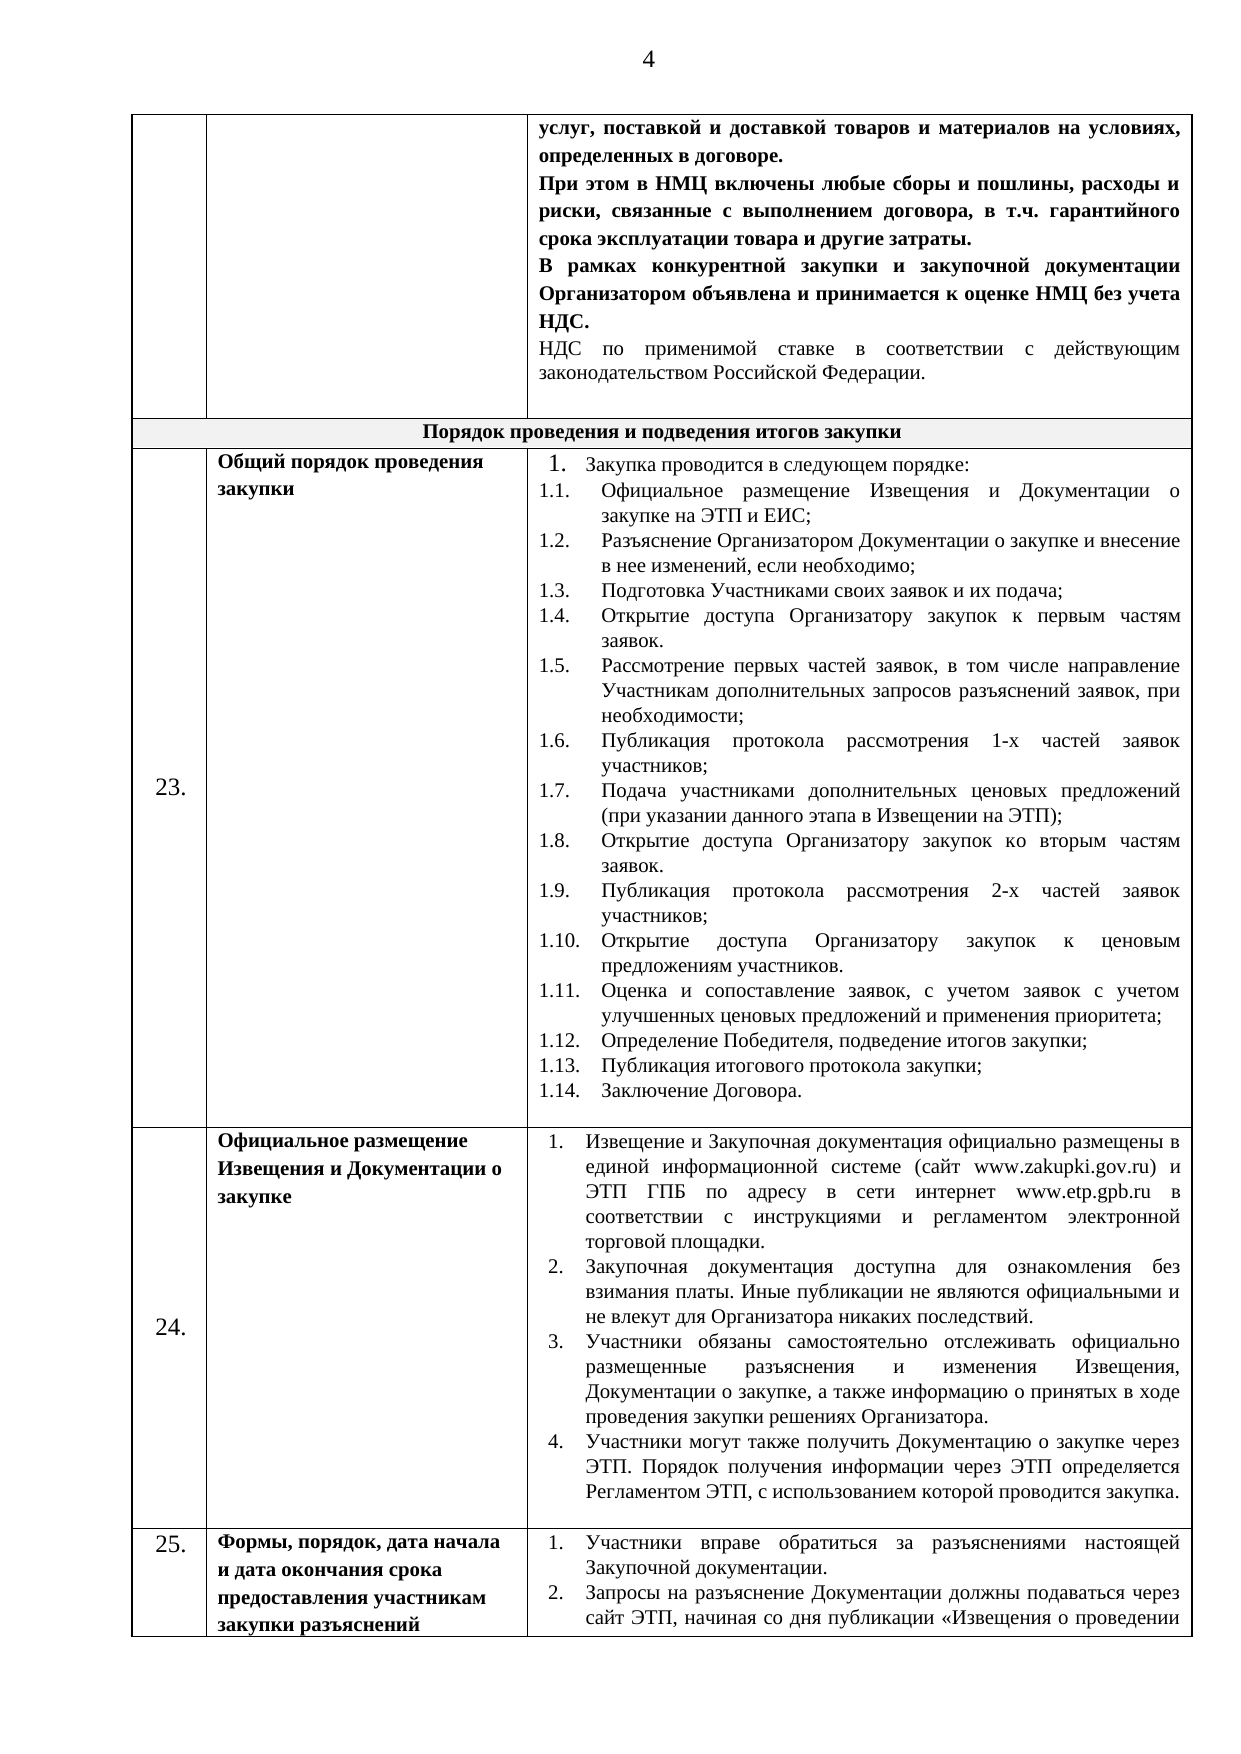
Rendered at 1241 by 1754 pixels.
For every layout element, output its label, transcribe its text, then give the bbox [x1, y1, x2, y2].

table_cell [528, 1529, 1191, 1636]
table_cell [207, 115, 527, 418]
table_cell [133, 1529, 206, 1636]
table_cell Общий порядок проведения закупки [207, 449, 527, 1127]
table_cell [207, 1529, 527, 1636]
table_cell [133, 1128, 206, 1528]
table_cell Извещение и Закупочная документация официально размещены в единой информационной системе (сайт www.zakupki.gov.ru) и ЭТП ГПБ по адресу в сети интернет www.etp.gpb.ru в соответствии с инструкциями и регламентом электронной торговой площадки. Закупочная документация доступна для ознакомления без взимания платы. Иные публикации не являются официальными и не влекут для Организатора никаких последствий. Участники обязаны самостоятельно отслеживать официально размещенные разъяснения и изменения Извещения, Документации о закупке, а также информацию о принятых в ходе проведения закупки решениях Организатора. Участники могут также получить Документацию о закупке через ЭТП. Порядок получения информации через ЭТП определяется Регламентом ЭТП, с использованием которой проводится закупка. [528, 1128, 1191, 1528]
table_cell Закупка проводится в следующем порядке: Официальное размещение Извещения и Документации о закупке на ЭТП и ЕИС; Разъяснение Организатором Документации о закупке и внесение в нее изменений, если необходимо; Подготовка Участниками своих заявок и их подача; Открытие доступа Организатору закупок к первым частям заявок. Рассмотрение первых частей заявок, в том числе направление Участникам дополнительных запросов разъяснений заявок, при необходимости; Публикация протокола рассмотрения 1-х частей заявок участников; Подача участниками дополнительных ценовых предложений (при указании данного этапа в Извещении на ЭТП); Открытие доступа Организатору закупок ко вторым частям заявок. Публикация протокола рассмотрения 2-х частей заявок участников; Открытие доступа Организатору закупок к ценовым предложениям участников. Оценка и сопоставление заявок, с учетом заявок с учетом улучшенных ценовых предложений и применения приоритета; Определение Победителя, подведение итогов закупки; Публикация итогового протокола закупки; Заключение Договора. [528, 449, 1191, 1127]
table_cell Официальное размещение Извещения и Документации о закупке [207, 1128, 527, 1528]
table_cell [133, 449, 206, 1127]
table_cell [133, 115, 206, 418]
table_cell Порядок проведения и подведения итогов закупки [133, 419, 1191, 447]
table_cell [528, 115, 1191, 418]
